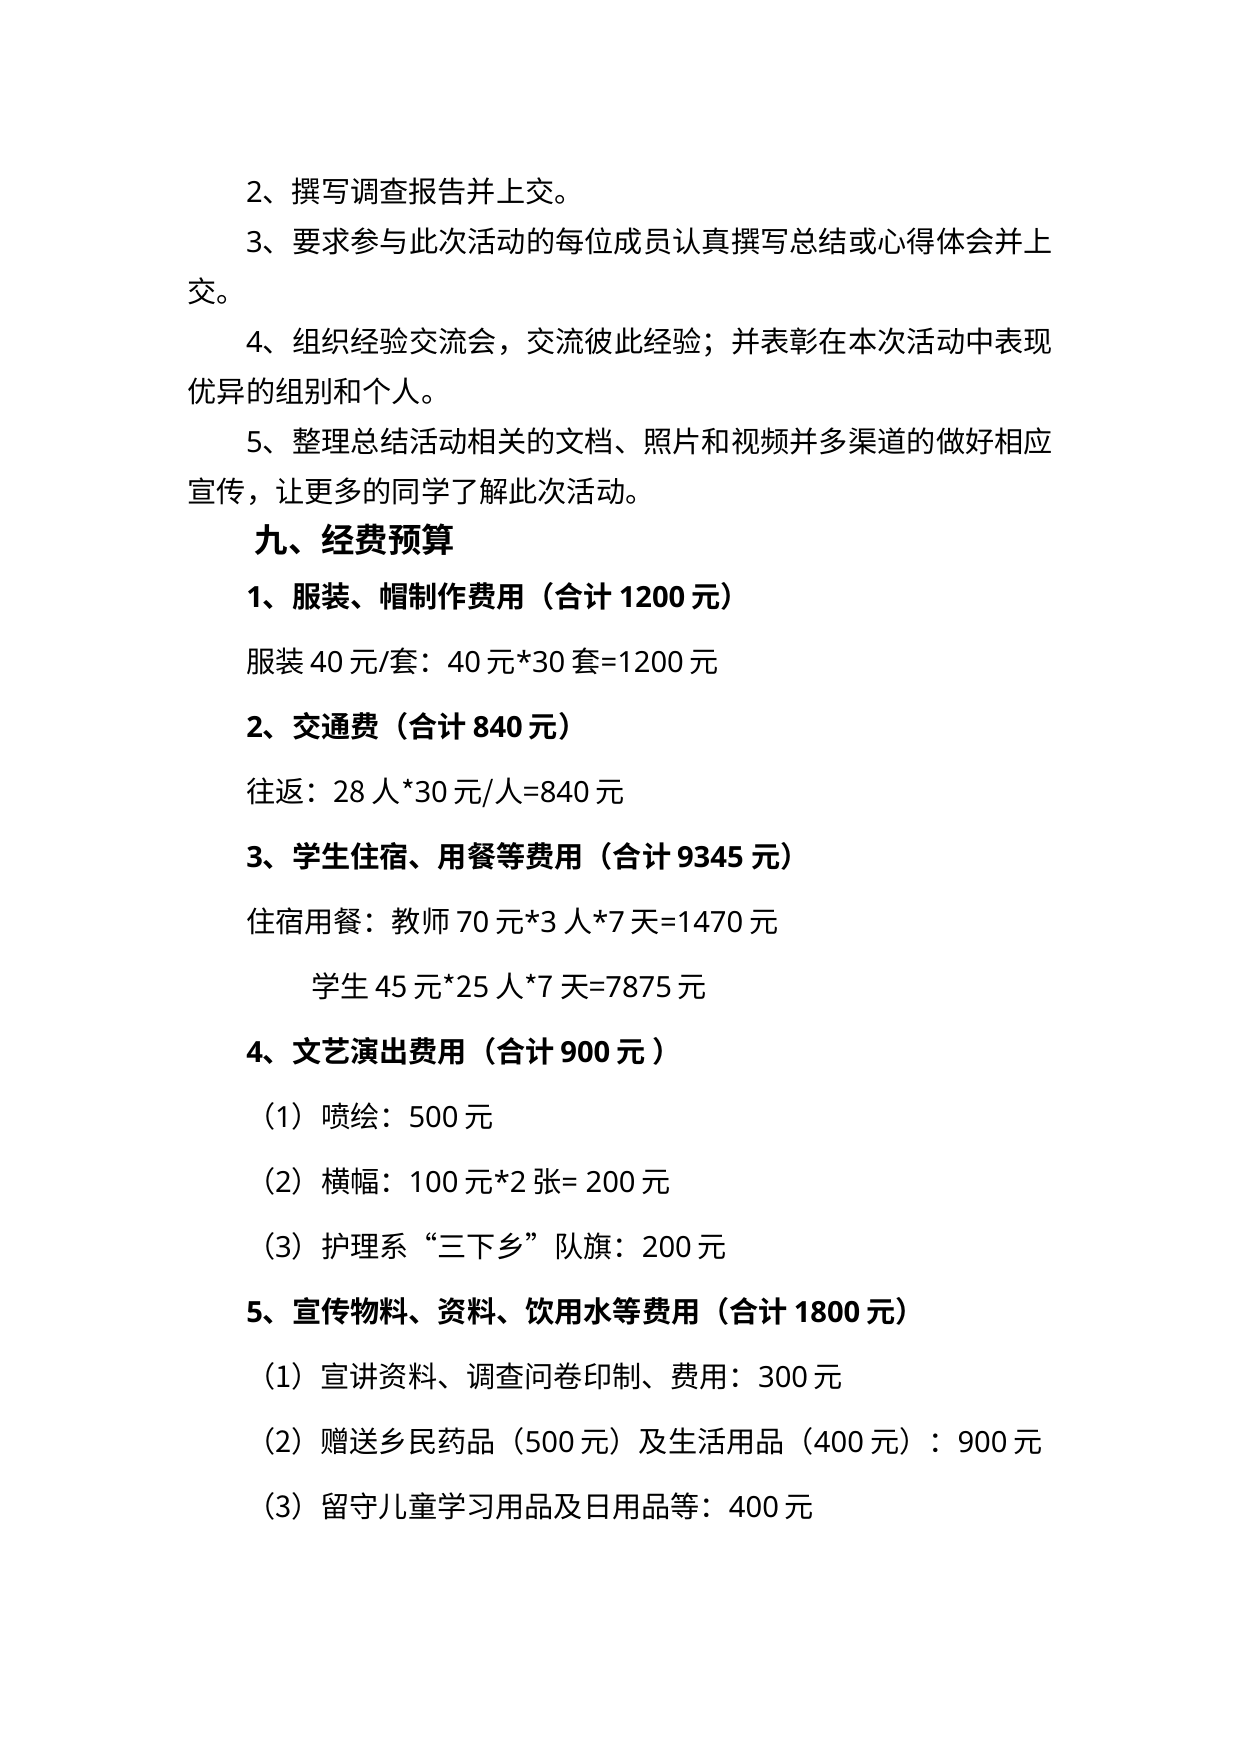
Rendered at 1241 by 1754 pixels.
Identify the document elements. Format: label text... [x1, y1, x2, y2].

text 5、整理总结活动相关的文档、照片和视频并多渠道的做好相应宣传，让更多的同学了解此次活动。 [187, 412, 1053, 512]
text （3）护理系“三下乡”队旗：200元 [187, 1212, 1053, 1277]
text 5、宣传物料、资料、饮用水等费用（合计1800元） [187, 1277, 1053, 1342]
text （1）宣讲资料、调查问卷印制、费用：300元 [187, 1342, 1053, 1407]
text （3）留守儿童学习用品及日用品等：400元 [187, 1472, 1053, 1537]
text （1）喷绘：500元 [187, 1082, 1053, 1147]
text 往返：28人*30元/人=840元 [187, 757, 1053, 822]
text 3、学生住宿、用餐等费用（合计9345 元） [187, 822, 1053, 887]
text （2）赠送乡民药品（500元）及生活用品（400元）：900元 [187, 1407, 1053, 1472]
text 3、要求参与此次活动的每位成员认真撰写总结或心得体会并上交。 [187, 212, 1053, 312]
text 学生45元*25人*7天=7875元 [187, 952, 1053, 1017]
text 2、交通费（合计840元） [187, 692, 1053, 757]
text 九、经费预算 [187, 512, 1053, 562]
text （2）横幅：100元*2张= 200元 [187, 1147, 1053, 1212]
text 2、撰写调查报告并上交。 [187, 162, 1053, 212]
text 住宿用餐：教师70元*3人*7天=1470元 [187, 887, 1053, 952]
text 服装40元/套：40元*30套=1200元 [187, 627, 1053, 692]
text 4、组织经验交流会，交流彼此经验；并表彰在本次活动中表现优异的组别和个人。 [187, 312, 1053, 412]
text 4、文艺演出费用（合计900元 ） [187, 1017, 1053, 1082]
text 1、服装、帽制作费用（合计1200元） [187, 562, 1053, 627]
